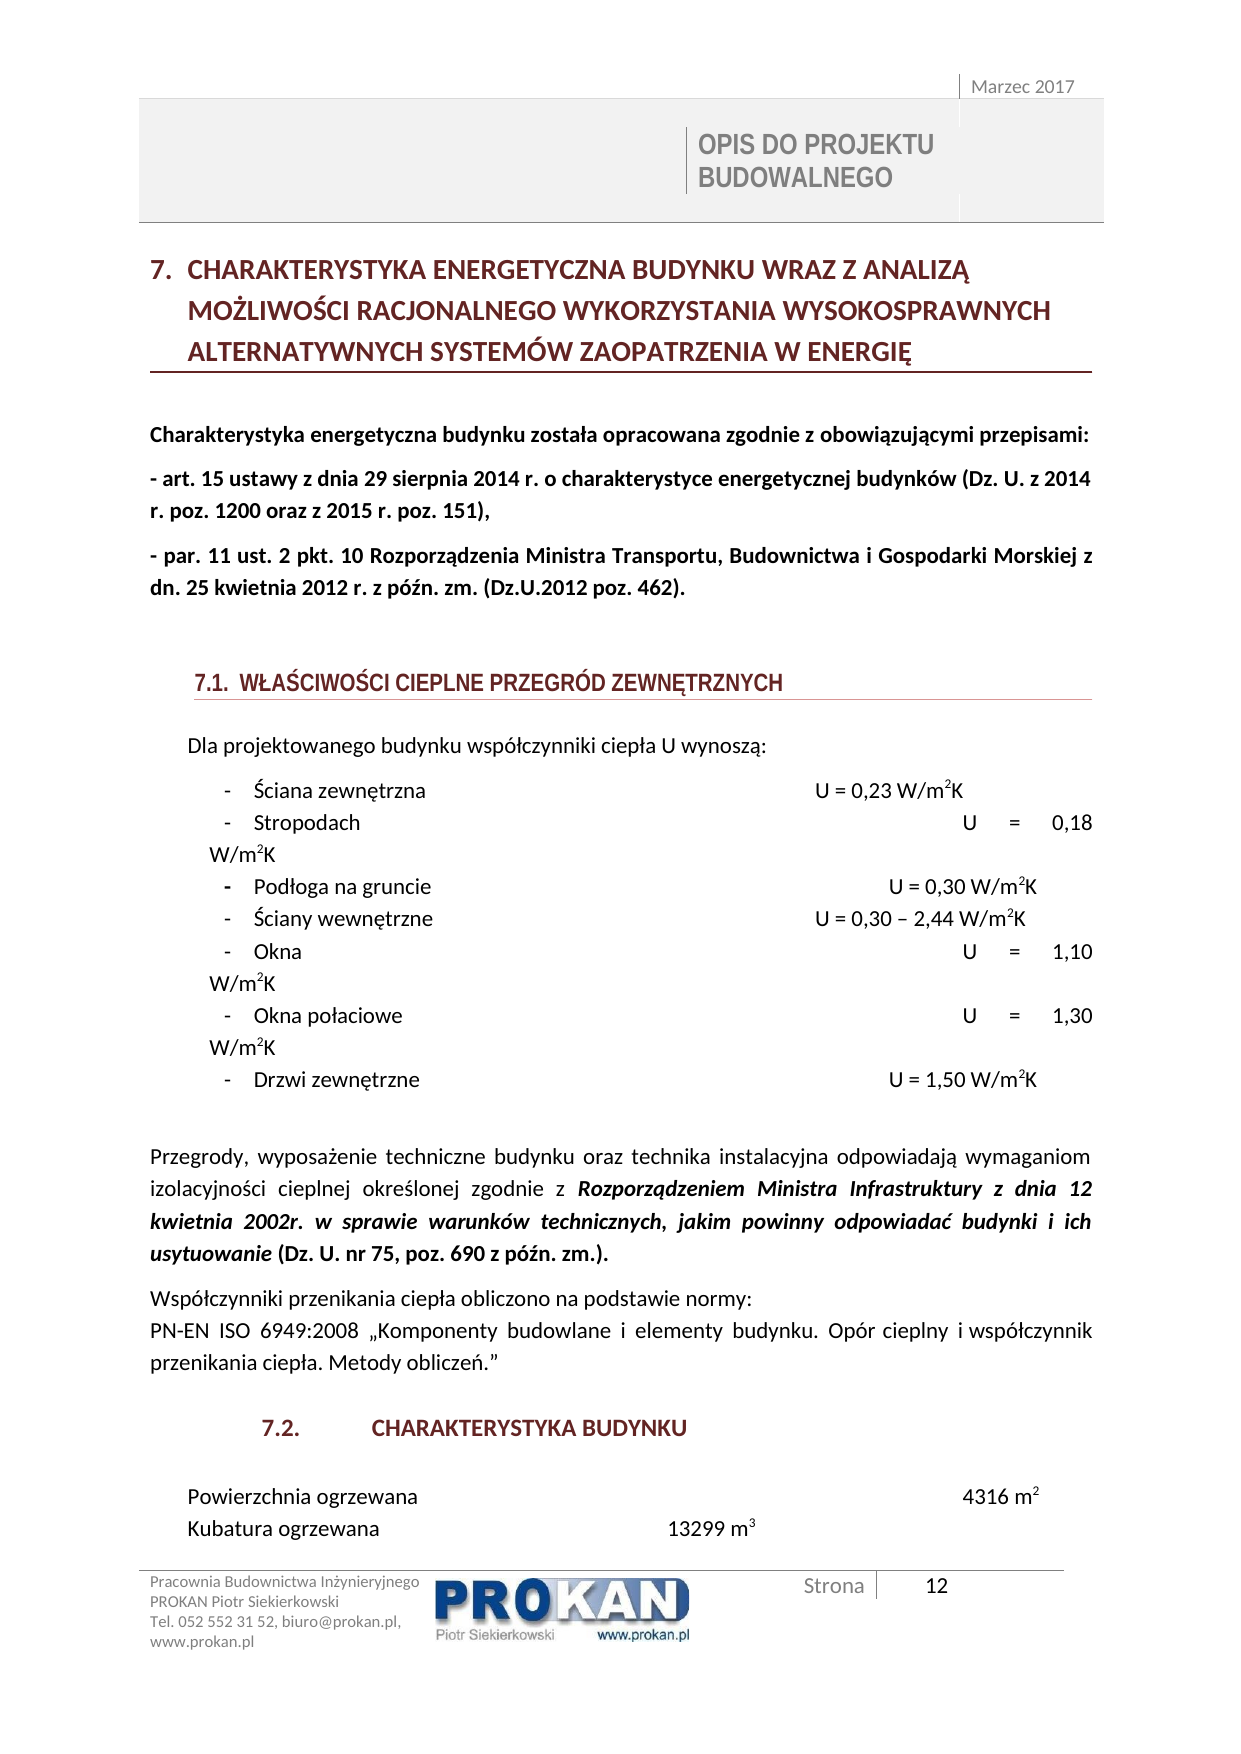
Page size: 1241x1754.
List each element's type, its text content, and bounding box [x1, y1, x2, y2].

text - par. 11 ust. 2 pkt. 10 Rozporządzenia Ministra Transportu, Budownictwa i Gospodarki Morskiej z dn. 25 kwietnia 2012 r. z późn. zm. (Dz.U.2012 poz. 462). [150, 541, 1092, 601]
text - art. 15 ustawy z dnia 29 sierpnia 2014 r. o charakterystyce energetycznej budynków (Dz. U. z 2014 r. poz. 1200 oraz z 2015 r. poz. 151), [150, 464, 1092, 524]
list Okna U = 1,10 W/m2K [209, 937, 1092, 997]
text Powierzchnia ogrzewana 4316 m2 [150, 1482, 1092, 1510]
list Stropodach U = 0,18 W/m2K [209, 808, 1092, 868]
picture [435, 1578, 690, 1642]
text Charakterystyka energetyczna budynku została opracowana zgodnie z obowiązującymi przepisami: [150, 420, 1092, 448]
text Współczynniki przenikania ciepła obliczono na podstawie normy: [150, 1284, 1092, 1312]
text Przegrody, wyposażenie techniczne budynku oraz technika instalacyjna odpowiadają wymaganiom izolacyjności cieplnej określonej zgodnie z Rozporządzeniem Ministra Infrastruktury z dnia 12 kwietnia 2002r. w sprawie warunków technicznych, jakim powinny odpowiadać budynki i ich usytuowanie (Dz. U. nr 75, poz. 690 z późn. zm.). [150, 1142, 1092, 1267]
list Ściana zewnętrzna U = 0,23 W/m2K [209, 776, 1092, 804]
text Kubatura ogrzewana 13299 m3 [150, 1514, 1092, 1543]
text Dla projektowanego budynku współczynniki ciepła U wynoszą: [150, 731, 1092, 759]
list Okna połaciowe U = 1,30 W/m2K [209, 1001, 1092, 1061]
subtitle Właściwości cieplne przegród zewnętrznych [194, 668, 1092, 699]
subtitle CHARAKTERYSTYKA ENERGETYCZNA BUDYNKU WRAZ Z ANALIZĄ MOŻLIWOŚCI RACJONALNEGO WYKORZYSTANIA WYSOKOSPRAWNYCH ALTERNATYWNYCH SYSTEMÓW ZAOPATRZENIA W ENERGIĘ [150, 251, 1092, 371]
list Podłoga na gruncie U = 0,30 W/m2K [209, 872, 1092, 900]
list Ściany wewnętrzne U = 0,30 – 2,44 W/m2K [209, 904, 1092, 933]
text PN-EN ISO 6949:2008 „Komponenty budowlane i elementy budynku. Opór cieplny i współczynnik przenikania ciepła. Metody obliczeń.” [150, 1316, 1092, 1376]
subtitle Charakterystyka budynku [224, 1412, 1092, 1443]
list Drzwi zewnętrzne U = 1,50 W/m2K [209, 1066, 1092, 1093]
